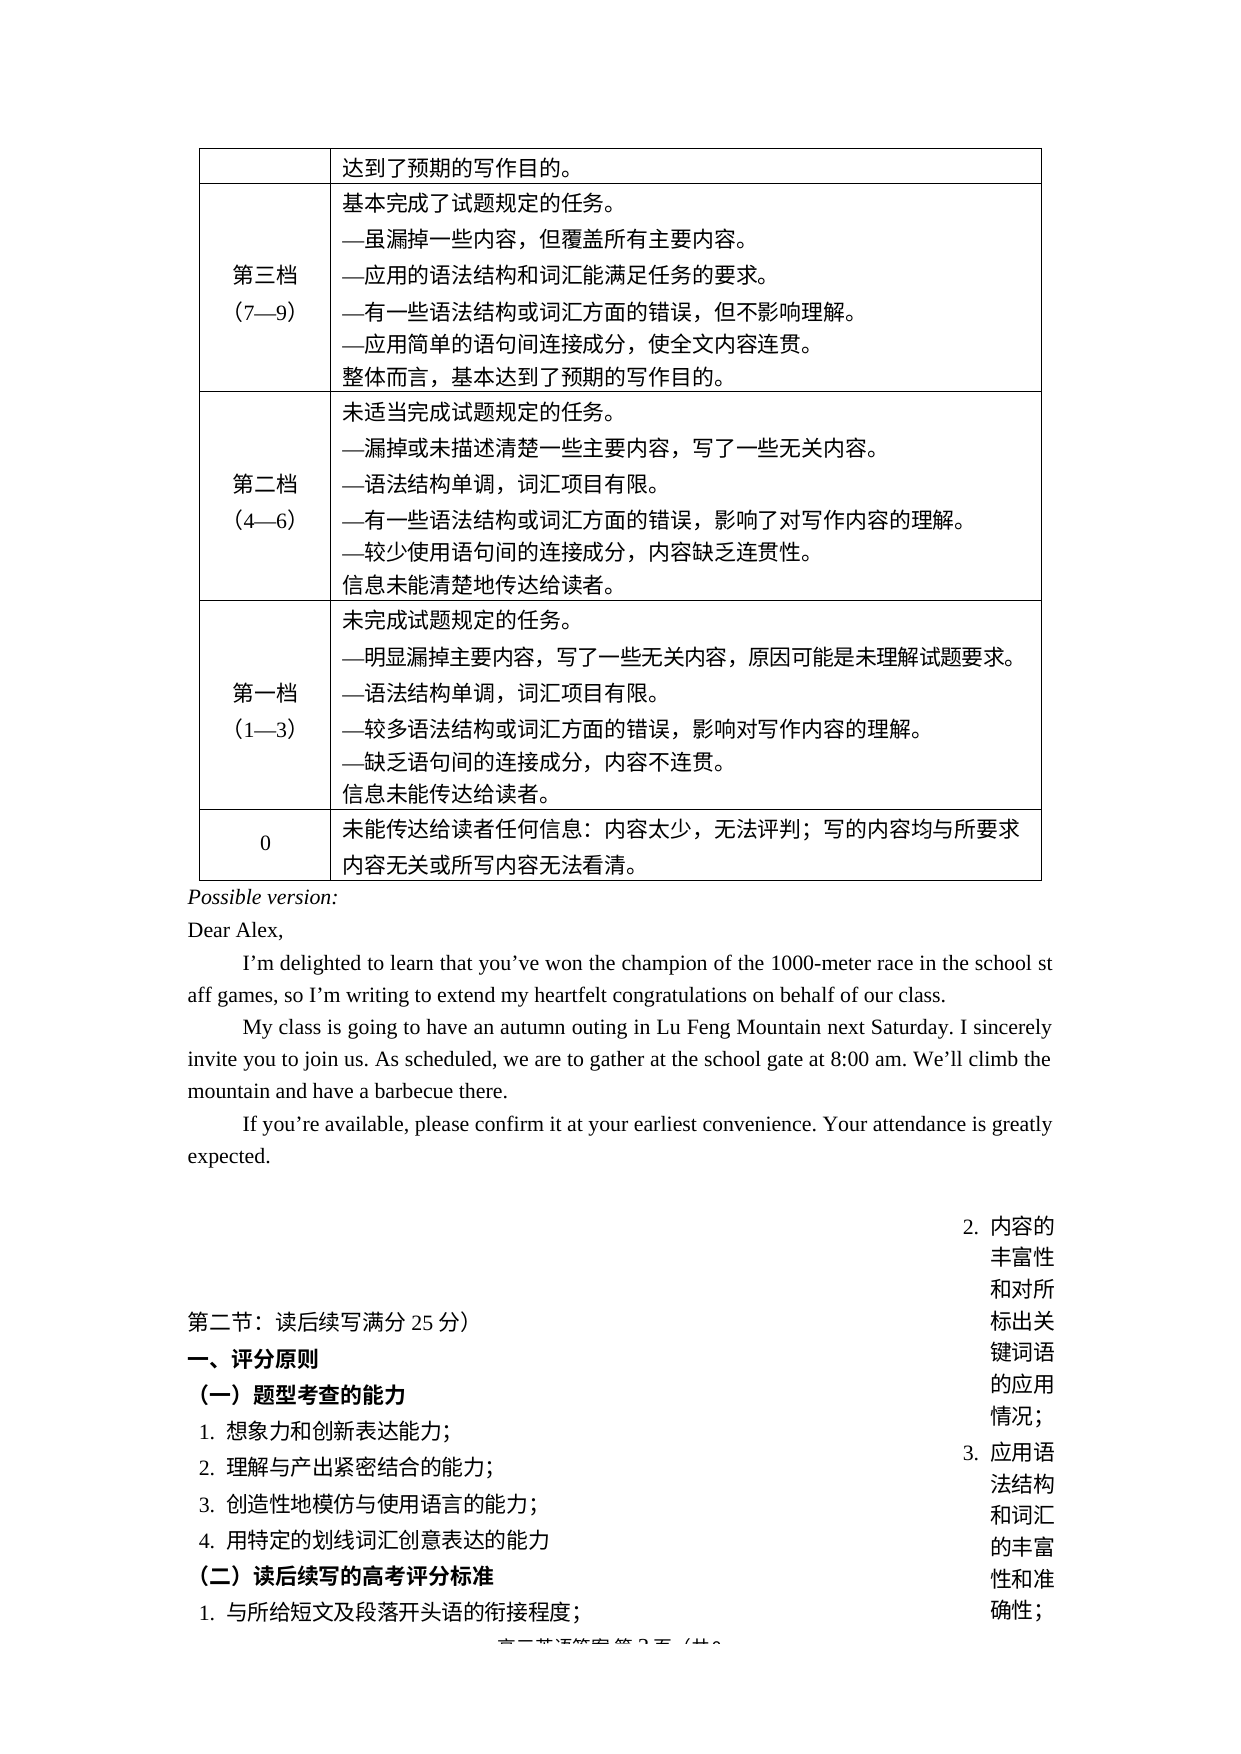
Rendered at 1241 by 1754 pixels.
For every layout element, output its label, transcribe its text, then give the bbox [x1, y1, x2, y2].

list 用特定的划线词汇创意表达的能力 [198, 1523, 689, 1554]
table_header 达到了预期的写作目的。 [331, 149, 1041, 183]
table_cell 未完成试题规定的任务。 —明显漏掉主要内容，写了一些无关内容，原因可能是未理解试题要求。 —语法结构单调，词汇项目有限。 —较多语法结构或词汇方面的错误，影响对写作内容的理解。 —缺乏语句间的连接成分，内容不连贯。信息未能传达给读者。 [331, 601, 1041, 808]
subtitle （一）题型考查的能力 [187, 1378, 689, 1410]
list 创造性地模仿与使用语言的能力； [198, 1487, 689, 1518]
table_cell 基本完成了试题规定的任务。 —虽漏掉一些内容，但覆盖所有主要内容。 —应用的语法结构和词汇能满足任务的要求。 —有一些语法结构或词汇方面的错误，但不影响理解。 —应用简单的语句间连接成分，使全文内容连贯。整体而言，基本达到了预期的写作目的。 [331, 184, 1041, 391]
list 内容的丰富性和对所标出关键词语的应用情况； [963, 1209, 1076, 1430]
table_cell 第一档 （1—3） [200, 601, 330, 808]
text 第二节：读后续写满分 25 分） 一、评分原则 [187, 1305, 489, 1373]
table_cell 第二档 （4—6） [200, 392, 330, 600]
list 理解与产出紧密结合的能力； [198, 1450, 689, 1482]
table_cell 0 [200, 810, 330, 879]
table_cell 未能传达给读者任何信息：内容太少，无法评判；写的内容均与所要求 内容无关或所写内容无法看清。 [331, 810, 1041, 879]
text My class is going to have an autumn outing in Lu Feng Mountain next Saturday. I sincerely invite you to join us. As scheduled, we are to gather at the school gate at 8:00 am. We’ll climb the mountain and have a barbecue there. [187, 1014, 1053, 1104]
text Dear Alex, [187, 917, 1076, 942]
table_cell 第三档 （7—9） [200, 184, 330, 391]
list 想象力和创新表达能力； [198, 1414, 689, 1446]
list 应用语法结构和词汇的丰富性和准确性； [963, 1435, 1076, 1625]
text I’m delighted to learn that you’ve won the champion of the 1000-meter race in the school staff games, so I’m writing to extend my heartfelt congratulations on behalf of our class. [187, 949, 1053, 1007]
table_cell 未适当完成试题规定的任务。 —漏掉或未描述清楚一些主要内容，写了一些无关内容。 —语法结构单调，词汇项目有限。 —有一些语法结构或词汇方面的错误，影响了对写作内容的理解。 —较少使用语句间的连接成分，内容缺乏连贯性。信息未能清楚地传达给读者。 [331, 392, 1041, 600]
text Possible version: [187, 884, 1076, 909]
subtitle （二）读后续写的高考评分标准 [187, 1559, 689, 1591]
list 与所给短文及段落开头语的衔接程度； [198, 1595, 689, 1627]
text If you’re available, please confirm it at your earliest convenience. Your attendance is greatly expected. [187, 1111, 1053, 1168]
table_header [200, 149, 330, 183]
